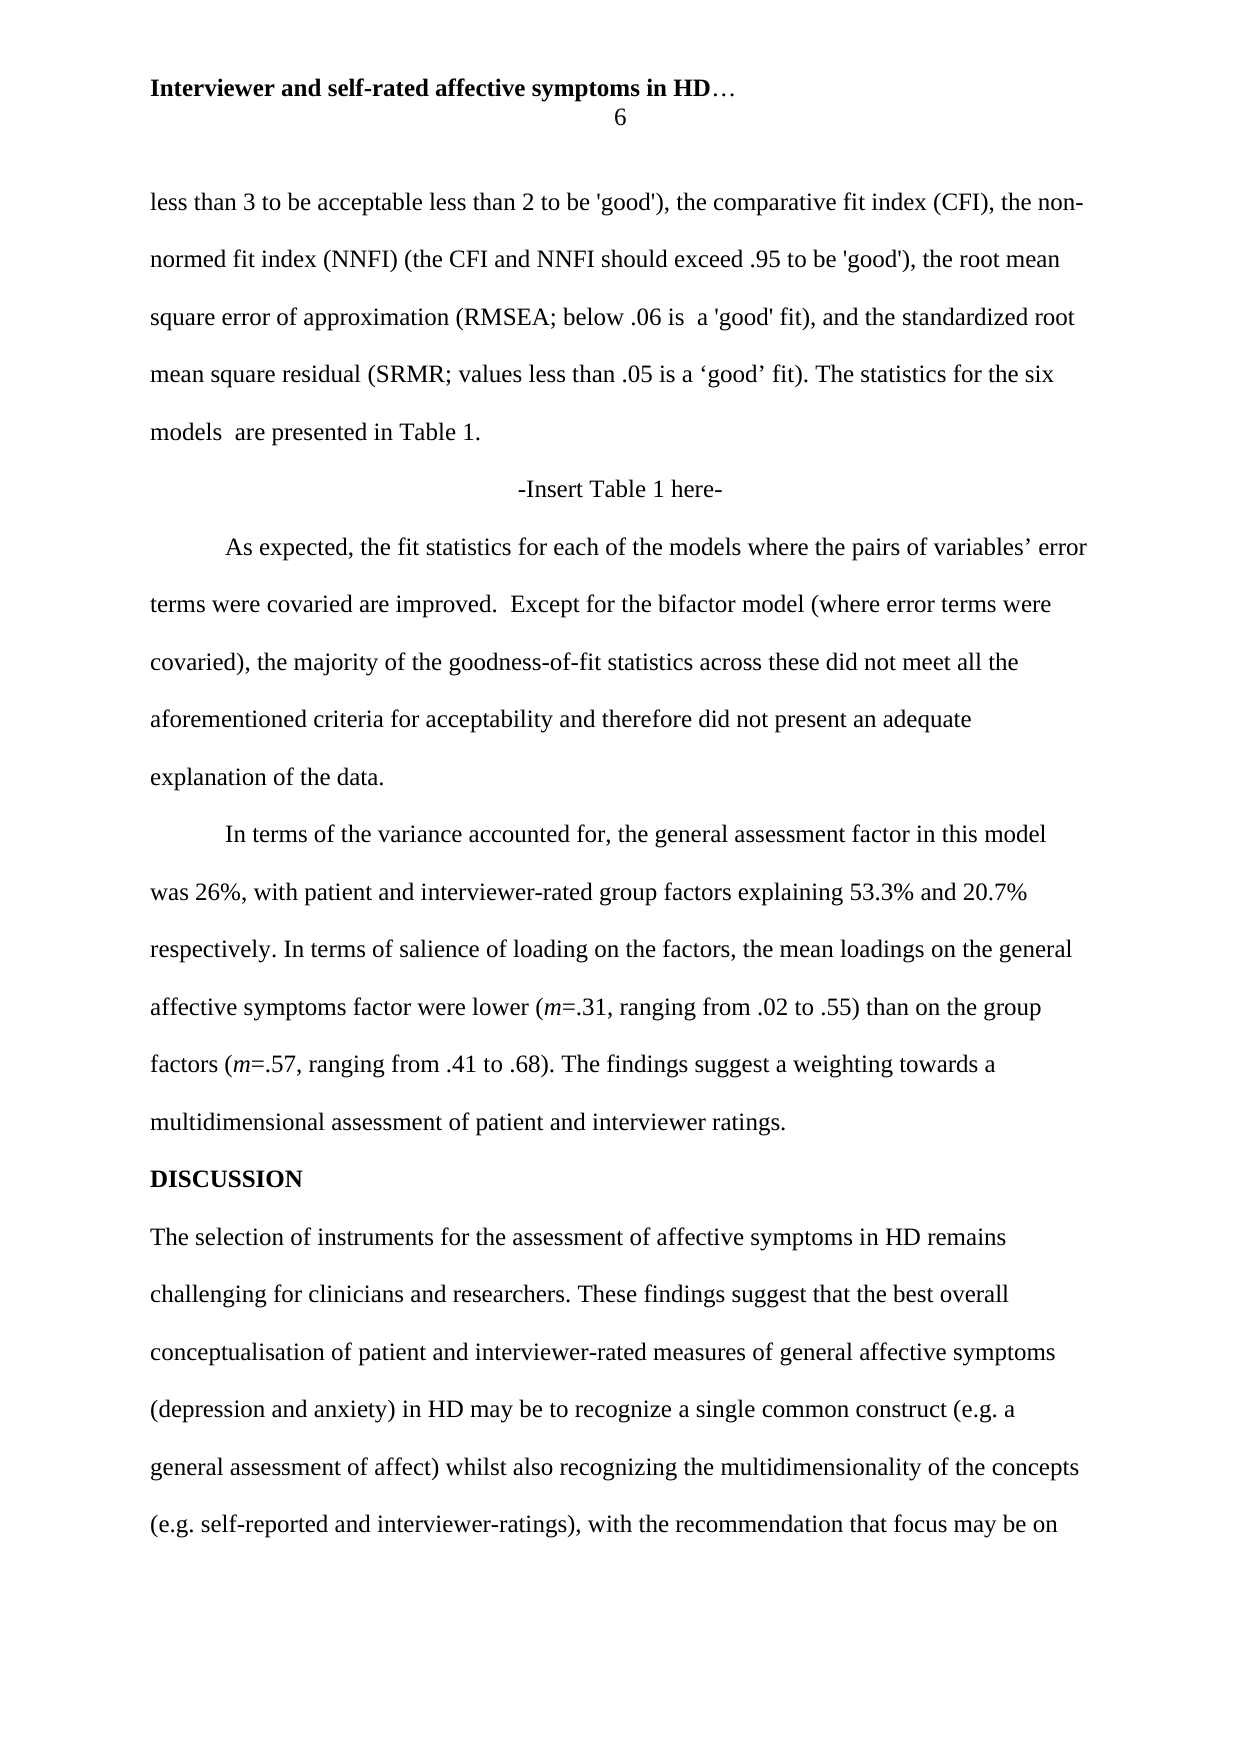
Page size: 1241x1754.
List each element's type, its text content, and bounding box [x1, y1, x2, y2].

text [150, 1222, 1090, 1538]
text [150, 187, 1090, 446]
text As expected, the fit statistics for each of the models where the pairs of variables’ error terms were covaried are improved. Except for the bifactor model (where error terms were covaried), the majority of the goodness-of-fit statistics across these did not meet all the aforementioned criteria for acceptability and therefore did not present an adequate explanation of the data. [150, 532, 1090, 791]
text In terms of the variance accounted for, the general assessment factor in this model was 26%, with patient and interviewer-rated group factors explaining 53.3% and 20.7% respectively. In terms of salience of loading on the factors, the mean loadings on the general affective symptoms factor were lower (m=.31, ranging from .02 to .55) than on the group factors (m=.57, ranging from .41 to .68). The findings suggest a weighting towards a multidimensional assessment of patient and interviewer ratings. [150, 819, 1090, 1136]
text -Insert Table 1 here- [150, 474, 1090, 503]
text DISCUSSION [150, 1164, 1090, 1193]
